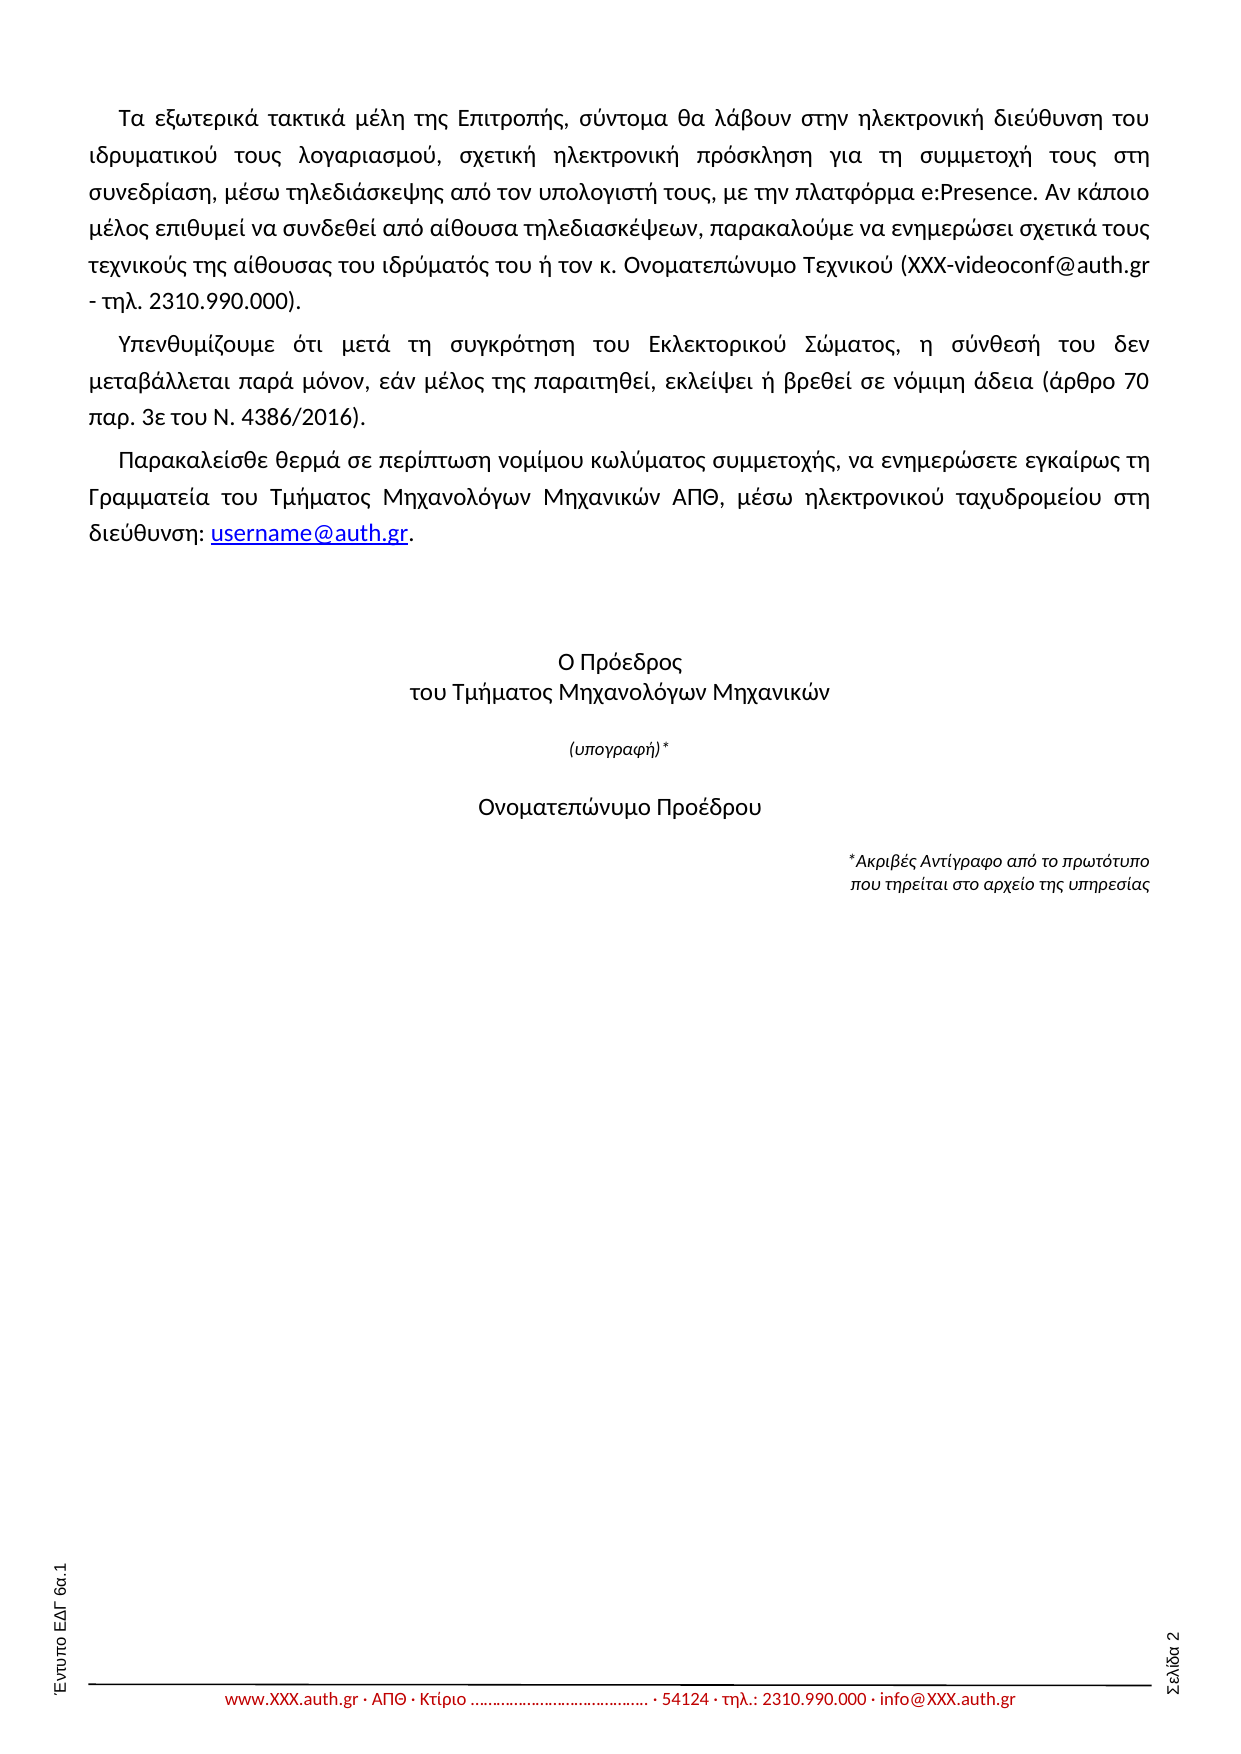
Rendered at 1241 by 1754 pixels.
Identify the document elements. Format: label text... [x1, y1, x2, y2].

text Ο Πρόεδρος [89, 646, 1152, 676]
text Ονοματεπώνυμο Προέδρου [89, 791, 1152, 821]
text Τα εξωτερικά τακτικά μέλη της Επιτροπής, σύντομα θα λάβουν στην ηλεκτρονική διεύθυνση του ιδρυματικού τους λογαριασμού, σχετική ηλεκτρονική πρόσκληση για τη συμμετοχή τους στη συνεδρίαση, μέσω τηλεδιάσκεψης από τον υπολογιστή τους, με την πλατφόρμα e:Presence. Αν κάποιο μέλος επιθυμεί να συνδεθεί από αίθουσα τηλεδιασκέψεων, παρακαλούμε να ενημερώσει σχετικά τους τεχνικούς της αίθουσας του ιδρύματός του ή τον κ. Ονοματεπώνυμο Τεχνικού (ΧΧΧ-videoconf@auth.gr - τηλ. 2310.990.000). [89, 103, 1152, 316]
text Παρακαλείσθε θερμά σε περίπτωση νομίμου κωλύματος συμμετοχής, να ενημερώσετε εγκαίρως τη Γραμματεία του Τμήματος Μηχανολόγων Μηχανικών ΑΠΘ, μέσω ηλεκτρονικού ταχυδρομείου στη διεύθυνση: username@auth.gr. [89, 444, 1152, 548]
text του Τμήματος Μηχανολόγων Μηχανικών [89, 676, 1152, 707]
text Υπενθυμίζουμε ότι μετά τη συγκρότηση του Εκλεκτορικού Σώματος, η σύνθεσή του δεν μεταβάλλεται παρά μόνον, εάν μέλος της παραιτηθεί, εκλείψει ή βρεθεί σε νόμιμη άδεια (άρθρο 70 παρ. 3ε του Ν. 4386/2016). [89, 328, 1152, 432]
text που τηρείται στο αρχείο της υπηρεσίας [89, 872, 1152, 895]
text (υπογραφή)* [89, 737, 1152, 760]
text *Ακριβές Αντίγραφο από το πρωτότυπο [89, 849, 1152, 872]
